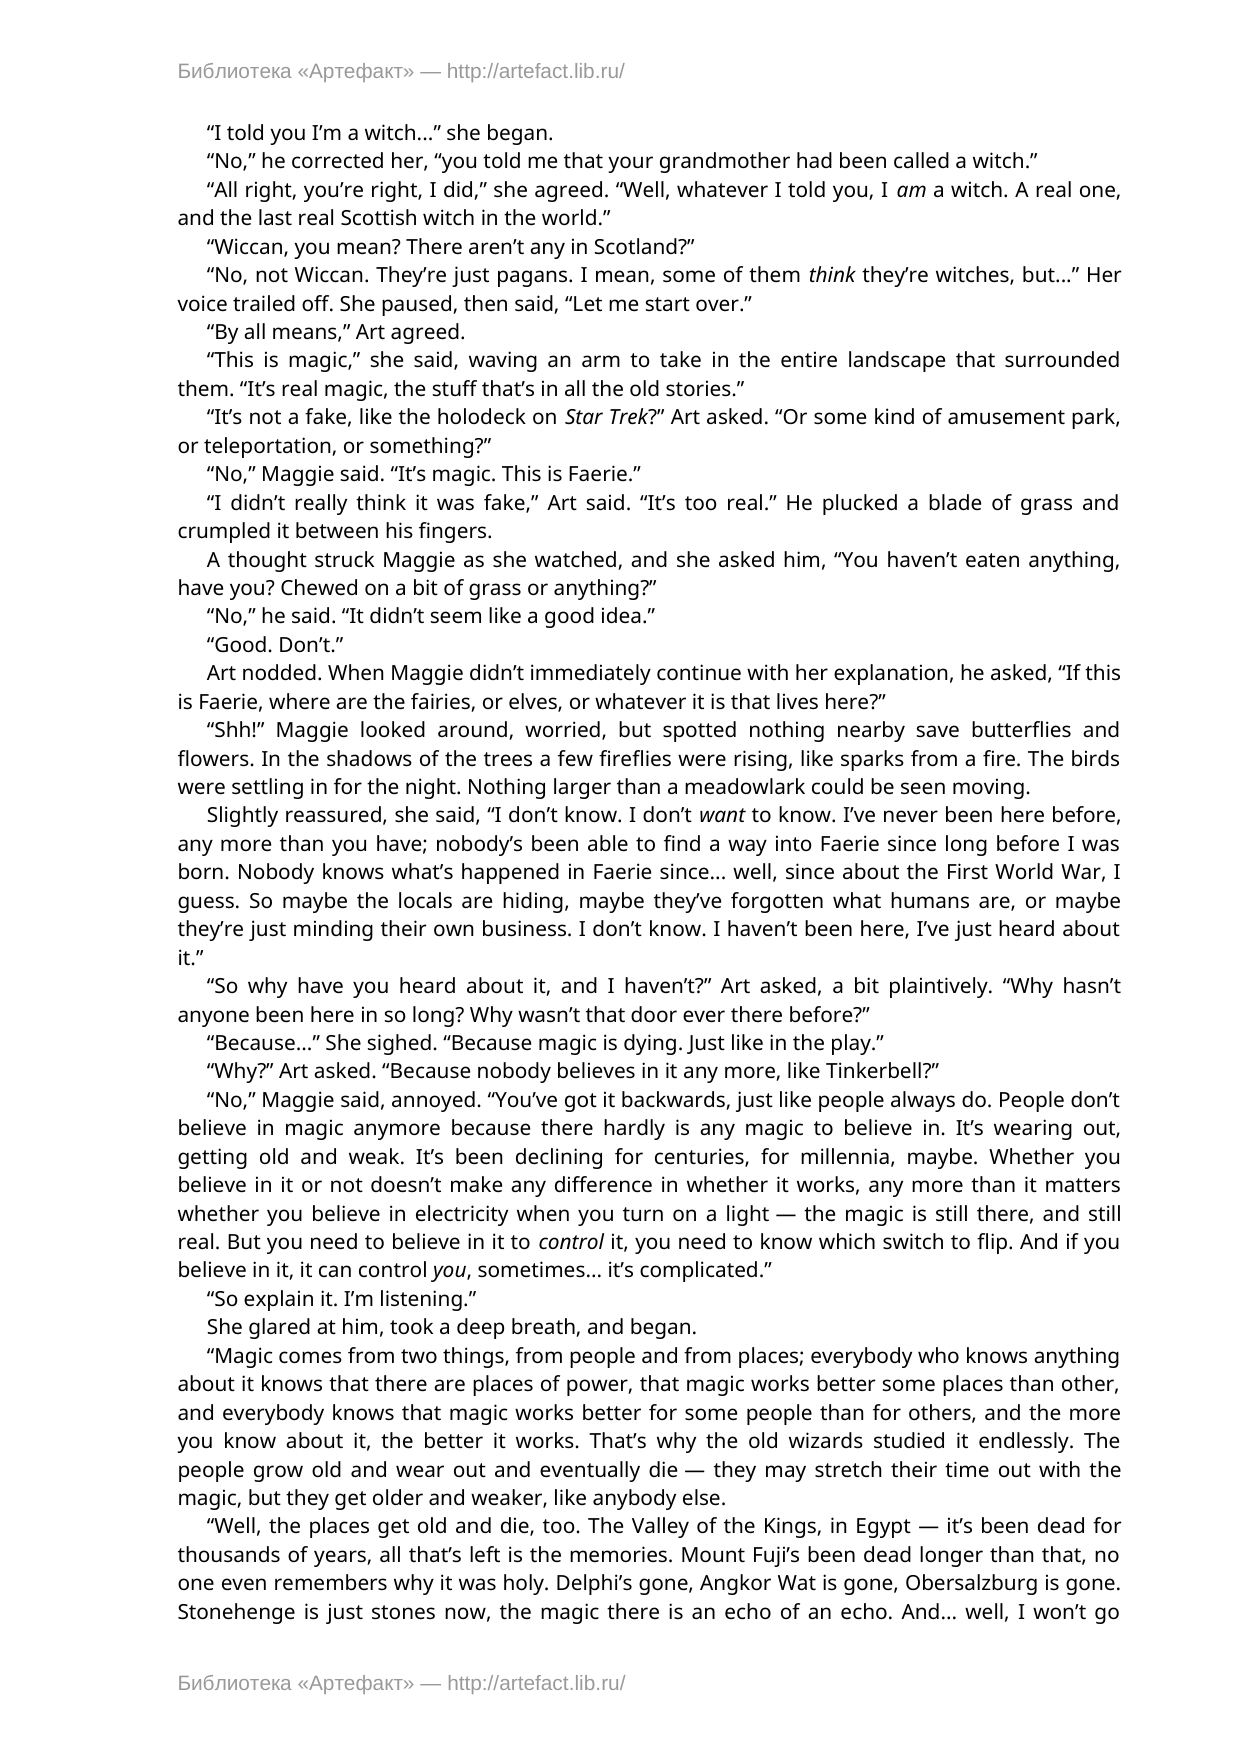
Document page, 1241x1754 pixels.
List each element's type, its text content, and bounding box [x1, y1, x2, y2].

text “So why have you heard about it, and I haven’t?” Art asked, a bit plaintively. “Why hasn’t anyone been here in so long? Why wasn’t that door ever there before?” [177, 971, 1122, 1028]
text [177, 1512, 1122, 1625]
text “I told you I’m a witch...” she began. [177, 118, 1122, 147]
text “Wiccan, you mean? There aren’t any in Scotland?” [177, 232, 1122, 260]
text “Because...” She sighed. “Because magic is dying. Just like in the play.” [177, 1028, 1122, 1057]
text “No,” he said. “It didn’t seem like a good idea.” [177, 602, 1122, 630]
text “No,” Maggie said. “It’s magic. This is Faerie.” [177, 459, 1122, 488]
text “Why?” Art asked. “Because nobody believes in it any more, like Tinkerbell?” [177, 1057, 1122, 1085]
text “Good. Don’t.” [177, 630, 1122, 658]
text “No,” Maggie said, annoyed. “You’ve got it backwards, just like people always do. People don’t believe in magic anymore because there hardly is any magic to believe in. It’s wearing out, getting old and weak. It’s been declining for centuries, for millennia, maybe. Whether you believe in it or not doesn’t make any difference in whether it works, any more than it matters whether you believe in electricity when you turn on a light — the magic is still there, and still real. But you need to believe in it to control it, you need to know which switch to flip. And if you believe in it, it can control you, sometimes... it’s complicated.” [177, 1085, 1122, 1284]
text “I didn’t really think it was fake,” Art said. “It’s too real.” He plucked a blade of grass and crumpled it between his fingers. [177, 488, 1122, 545]
text “Magic comes from two things, from people and from places; everybody who knows anything about it knows that there are places of power, that magic works better some places than other, and everybody knows that magic works better for some people than for others, and the more you know about it, the better it works. That’s why the old wizards studied it endlessly. The people grow old and wear out and eventually die — they may stretch their time out with the magic, but they get older and weaker, like anybody else. [177, 1341, 1122, 1512]
text “Shh!” Maggie looked around, worried, but spotted nothing nearby save butterflies and flowers. In the shadows of the trees a few fireflies were rising, like sparks from a fire. The birds were settling in for the night. Nothing larger than a meadowlark could be seen moving. [177, 715, 1122, 801]
text “This is magic,” she said, waving an arm to take in the entire landscape that surrounded them. “It’s real magic, the stuff that’s in all the old stories.” [177, 346, 1122, 402]
text She glared at him, took a deep breath, and began. [177, 1312, 1122, 1341]
text “By all means,” Art agreed. [177, 317, 1122, 346]
text Slightly reassured, she said, “I don’t know. I don’t want to know. I’ve never been here before, any more than you have; nobody’s been able to find a way into Faerie since long before I was born. Nobody knows what’s happened in Faerie since... well, since about the First World War, I guess. So maybe the locals are hiding, maybe they’ve forgotten what humans are, or maybe they’re just minding their own business. I don’t know. I haven’t been here, I’ve just heard about it.” [177, 801, 1122, 971]
text “It’s not a fake, like the holodeck on Star Trek?” Art asked. “Or some kind of amusement park, or teleportation, or something?” [177, 402, 1122, 459]
text “All right, you’re right, I did,” she agreed. “Well, whatever I told you, I am a witch. A real one, and the last real Scottish witch in the world.” [177, 175, 1122, 232]
text “So explain it. I’m listening.” [177, 1284, 1122, 1312]
text “No, not Wiccan. They’re just pagans. I mean, some of them think they’re witches, but...” Her voice trailed off. She paused, then said, “Let me start over.” [177, 260, 1122, 317]
text A thought struck Maggie as she watched, and she asked him, “You haven’t eaten anything, have you? Chewed on a bit of grass or anything?” [177, 545, 1122, 602]
text Art nodded. When Maggie didn’t immediately continue with her explanation, he asked, “If this is Faerie, where are the fairies, or elves, or whatever it is that lives here?” [177, 658, 1122, 715]
text “No,” he corrected her, “you told me that your grandmother had been called a witch.” [177, 147, 1122, 175]
